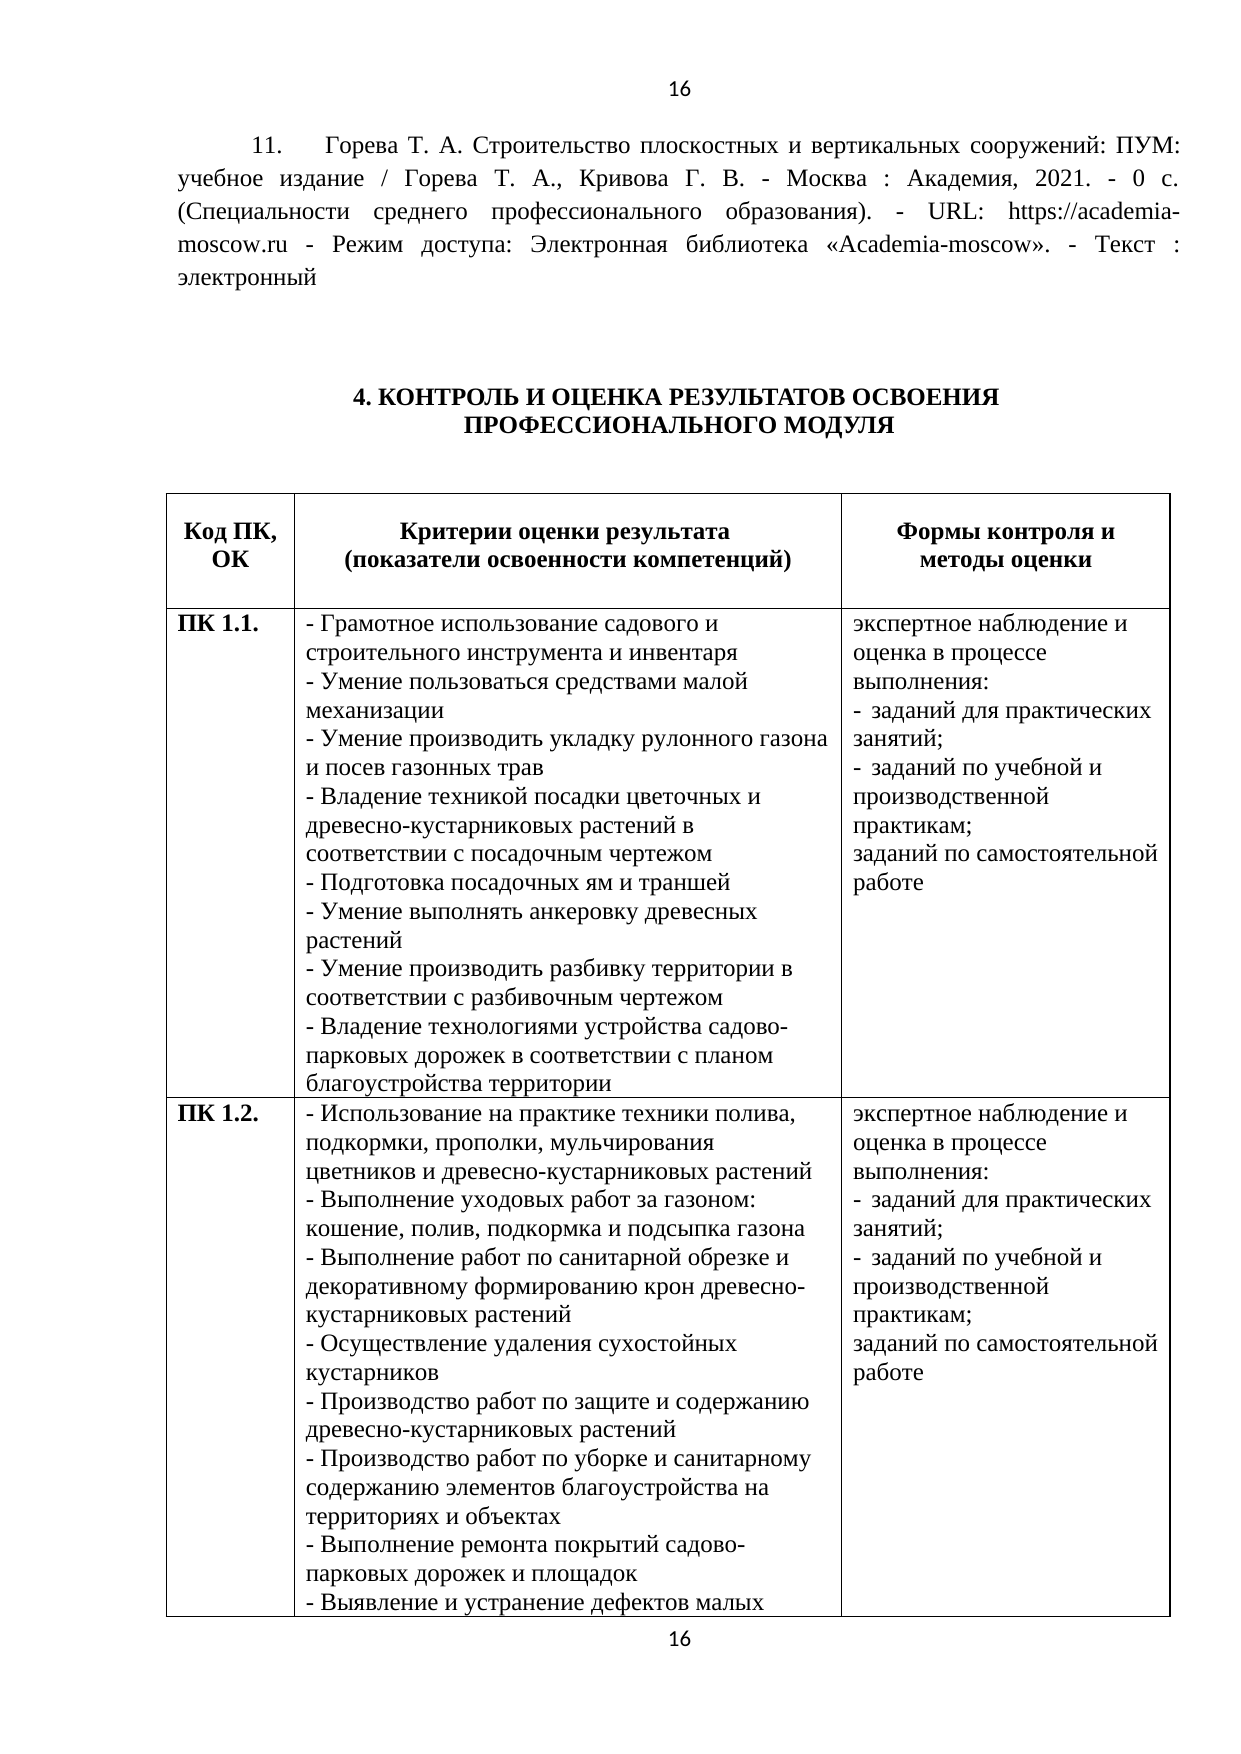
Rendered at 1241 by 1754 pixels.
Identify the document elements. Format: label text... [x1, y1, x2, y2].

table_header Критерии оценки результата (показатели освоенности компетенций) [295, 494, 841, 607]
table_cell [295, 1098, 841, 1616]
list Горева Т. А. Строительство плоскостных и вертикальных сооружений: ПУМ: учебное издание / Горева Т. А., Кривова Г. В. - Москва : Академия, 2021. - 0 c. (Специальности среднего профессионального образования). - URL: https://academia-moscow.ru - Режим доступа: Электронная библиотека «Academia-moscow». - Текст : электронный [177, 130, 1181, 291]
table_header Код ПК, ОК [167, 494, 294, 607]
table_cell ПК 1.1. [167, 609, 294, 1097]
text 4. Контроль и оценка результатов освоения профессионального модуля [177, 382, 1181, 439]
table_header Формы контроля и методы оценки [842, 494, 1169, 607]
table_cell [842, 1098, 1169, 1616]
table_cell - Грамотное использование садового и строительного инструмента и инвентаря - Умение пользоваться средствами малой механизации - Умение производить укладку рулонного газона и посев газонных трав - Владение техникой посадки цветочных и древесно-кустарниковых растений в соответствии с посадочным чертежом - Подготовка посадочных ям и траншей - Умение выполнять анкеровку древесных растений - Умение производить разбивку территории в соответствии с разбивочным чертежом - Владение технологиями устройства садово-парковых дорожек в соответствии с планом благоустройства территории [295, 609, 841, 1097]
table_cell ПК 1.2. [167, 1098, 294, 1616]
